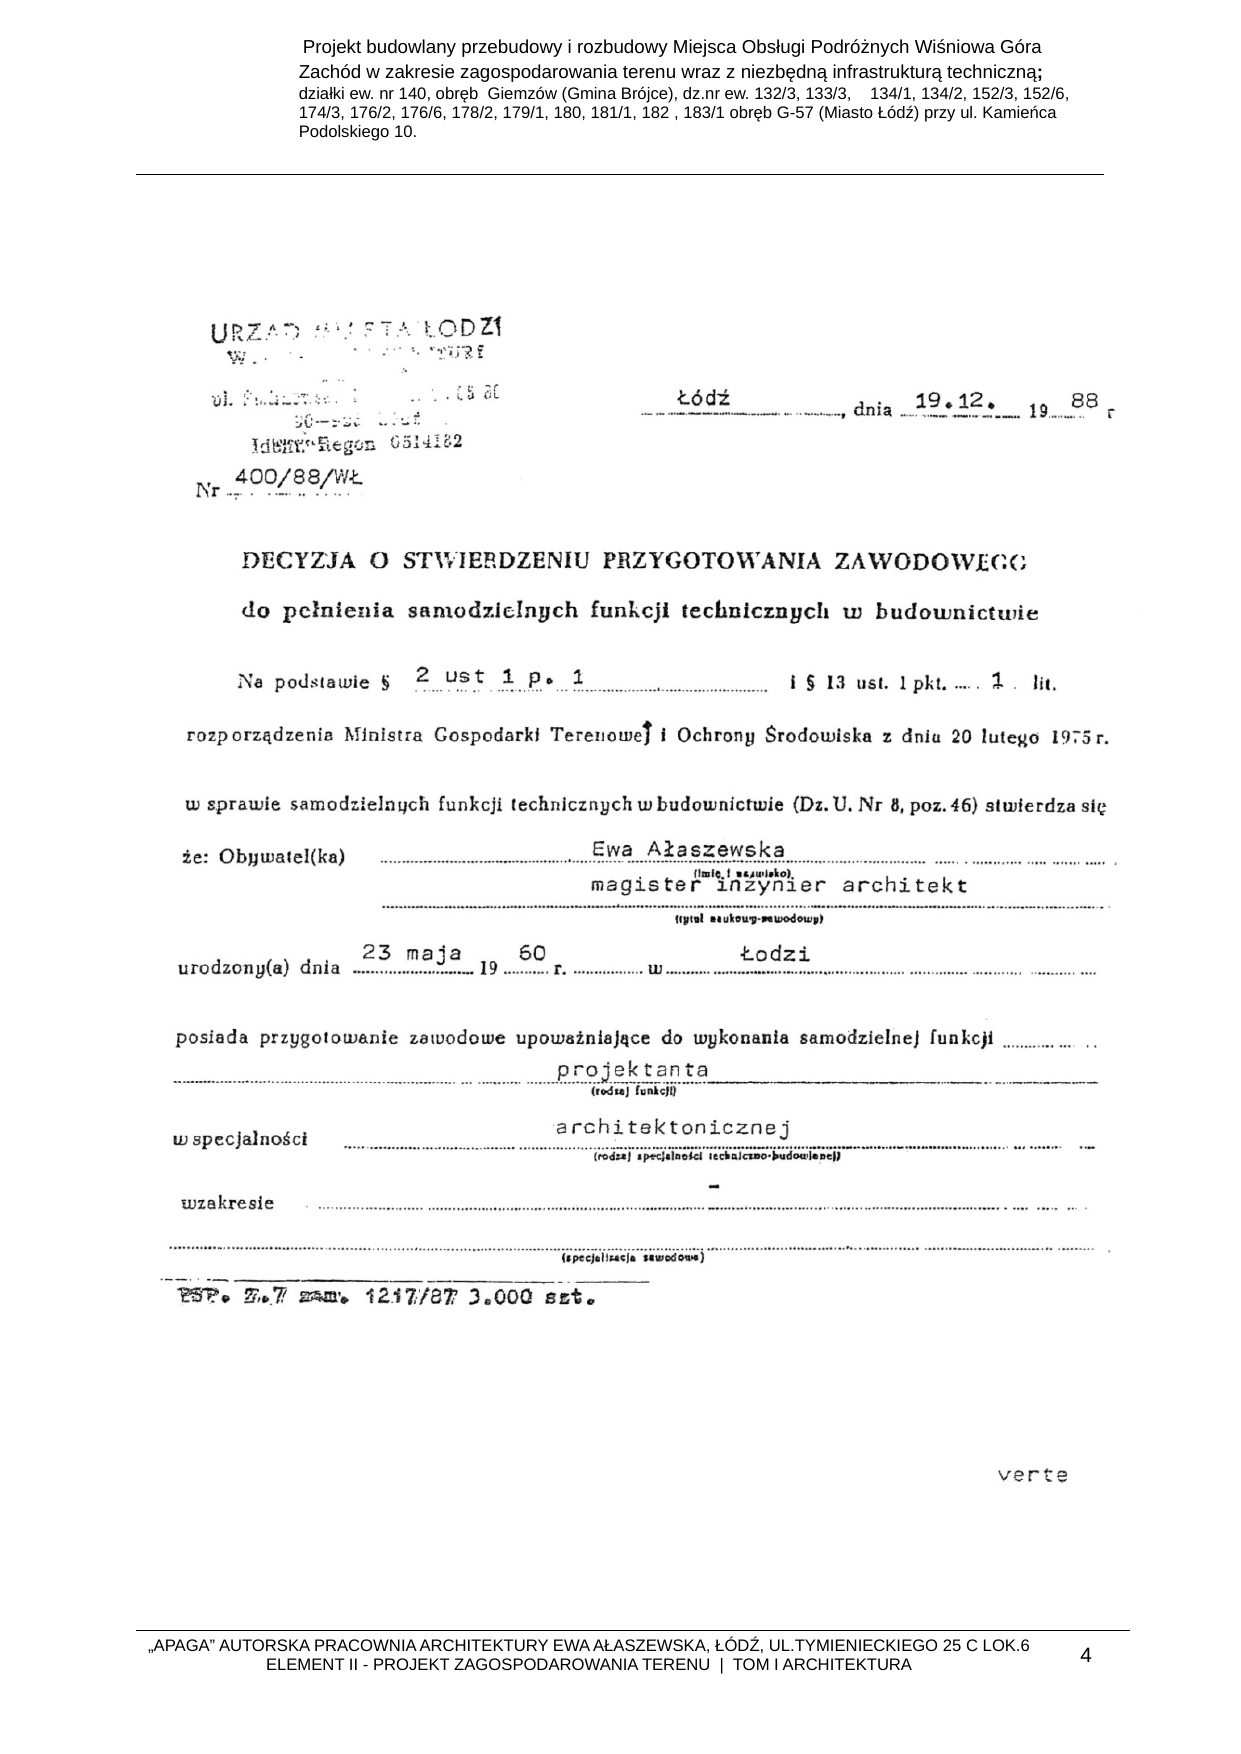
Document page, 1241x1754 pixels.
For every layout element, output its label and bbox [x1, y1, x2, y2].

picture [61, 189, 1179, 1624]
